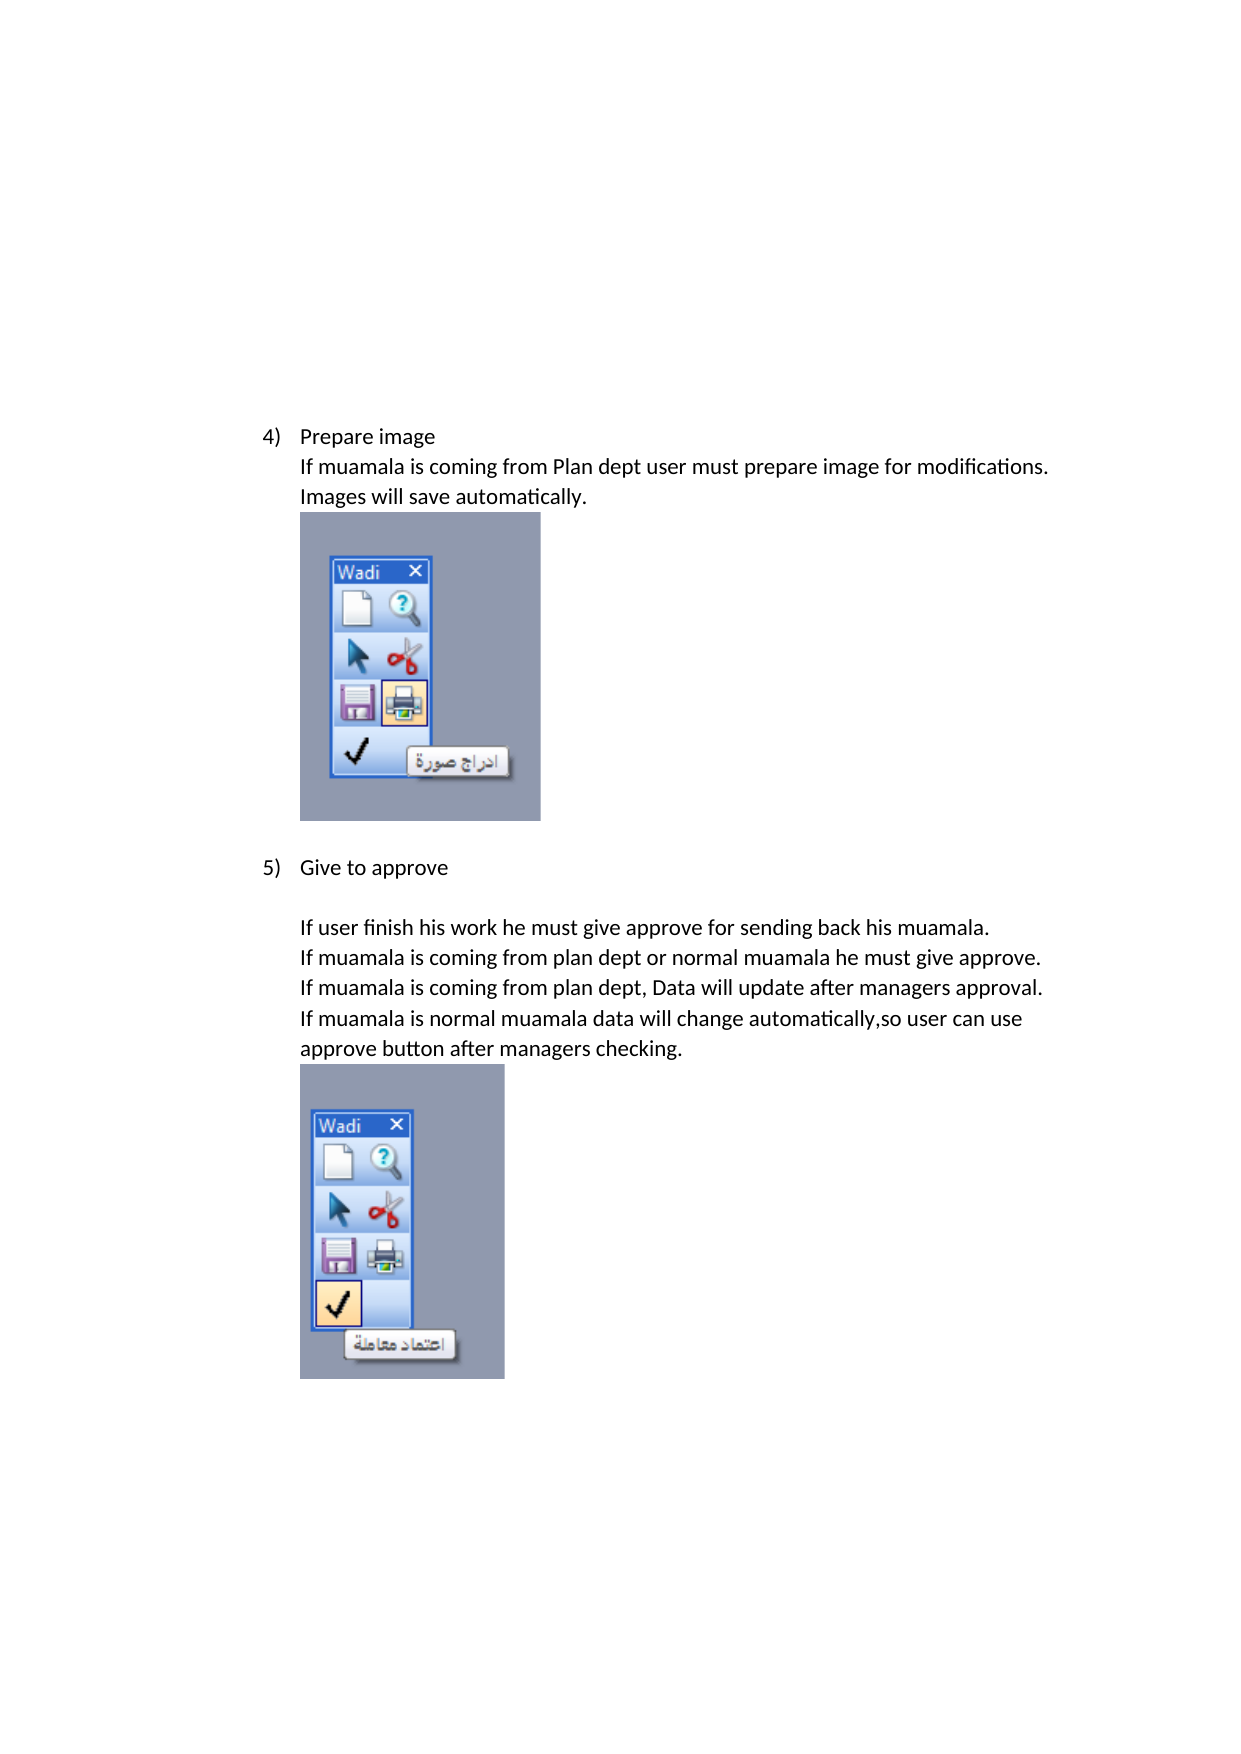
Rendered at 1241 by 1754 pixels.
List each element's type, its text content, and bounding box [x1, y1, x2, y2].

list If muamala is coming from Plan dept user must prepare image for modifications. Images will save automatically. [300, 452, 1053, 510]
list If muamala is coming from plan dept, Data will update after managers approval. [300, 973, 1053, 1002]
list If user finish his work he must give approve for sending back his muamala. [300, 913, 1053, 941]
picture [300, 512, 541, 821]
list Give to approve [262, 853, 1053, 881]
list Prepare image [262, 422, 1053, 450]
picture [300, 1064, 505, 1379]
list If muamala is normal muamala data will change automatically,so user can use approve button after managers checking. [300, 1004, 1053, 1062]
list If muamala is coming from plan dept or normal muamala he must give approve. [300, 943, 1053, 971]
